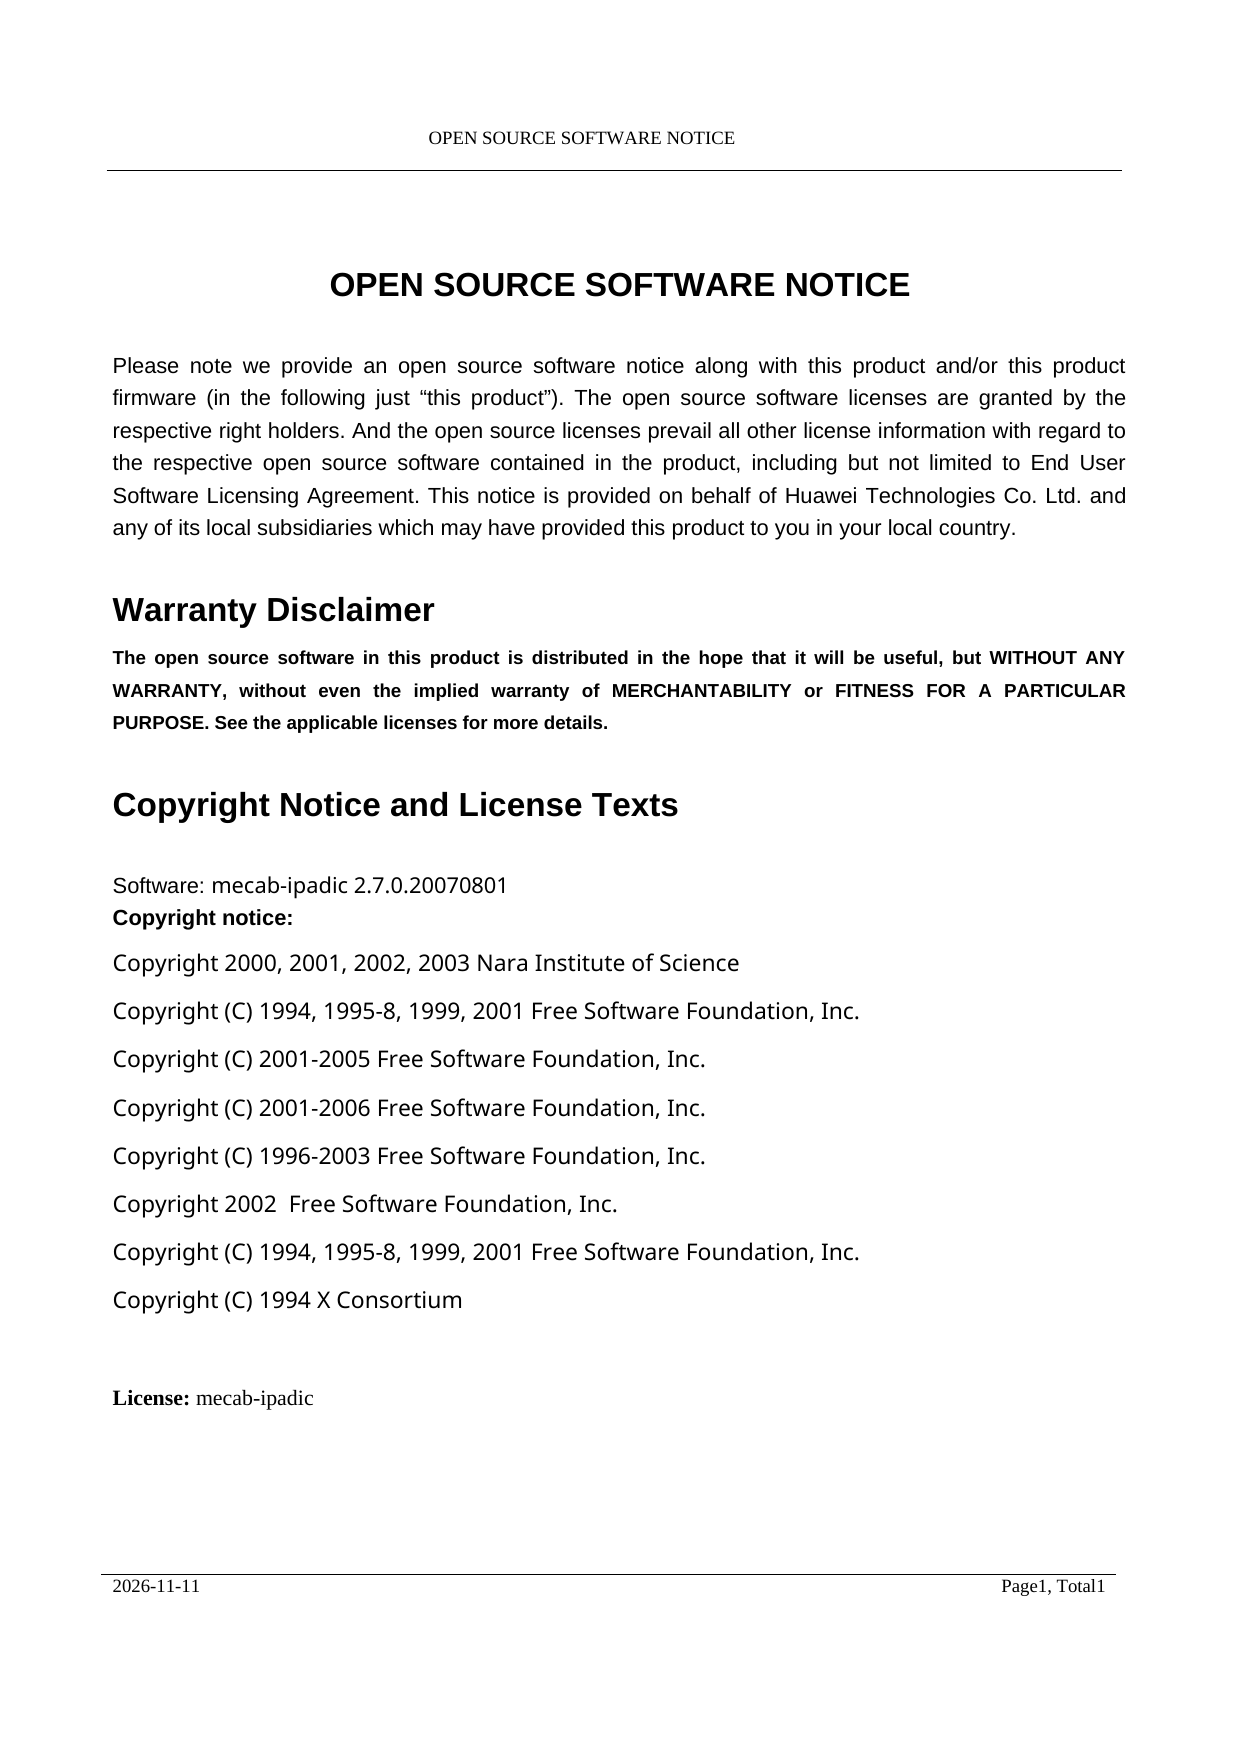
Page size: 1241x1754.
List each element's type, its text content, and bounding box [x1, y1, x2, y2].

text Copyright Notice and License Texts [112, 771, 1128, 836]
text Copyright 2002 Free Software Foundation, Inc. [112, 1187, 1128, 1220]
text Please note we provide an open source software notice along with this product and/or this product firmware (in the following just “this product”). The open source software licenses are granted by the respective right holders. And the open source licenses prevail all other license information with regard to the respective open source software contained in the product, including but not limited to End User Software Licensing Agreement. This notice is provided on behalf of Huawei Technologies Co. Ltd. and any of its local subsidiaries which may have provided this product to you in your local country. [112, 349, 1128, 544]
text Copyright (C) 1994 X Consortium [112, 1283, 1128, 1365]
text OPEN SOURCE SOFTWARE NOTICE [112, 251, 1128, 316]
text Copyright (C) 1996-2003 Free Software Foundation, Inc. [112, 1139, 1128, 1172]
text License: mecab-ipadic [112, 1381, 1128, 1511]
text Copyright 2000, 2001, 2002, 2003 Nara Institute of Science [112, 947, 1128, 979]
text Copyright notice: [112, 901, 1128, 934]
text Copyright (C) 1994, 1995-8, 1999, 2001 Free Software Foundation, Inc. [112, 1235, 1128, 1268]
text Software: mecab-ipadic 2.7.0.20070801 [112, 869, 1128, 901]
text Copyright (C) 2001-2006 Free Software Foundation, Inc. [112, 1091, 1128, 1123]
text Warranty Disclaimer [112, 576, 1128, 641]
text Copyright (C) 2001-2005 Free Software Foundation, Inc. [112, 1043, 1128, 1075]
text The open source software in this product is distributed in the hope that it will be useful, but WITHOUT ANY WARRANTY, without even the implied warranty of MERCHANTABILITY or FITNESS FOR A PARTICULAR PURPOSE. See the applicable licenses for more details. [112, 641, 1128, 739]
text Copyright (C) 1994, 1995-8, 1999, 2001 Free Software Foundation, Inc. [112, 995, 1128, 1027]
